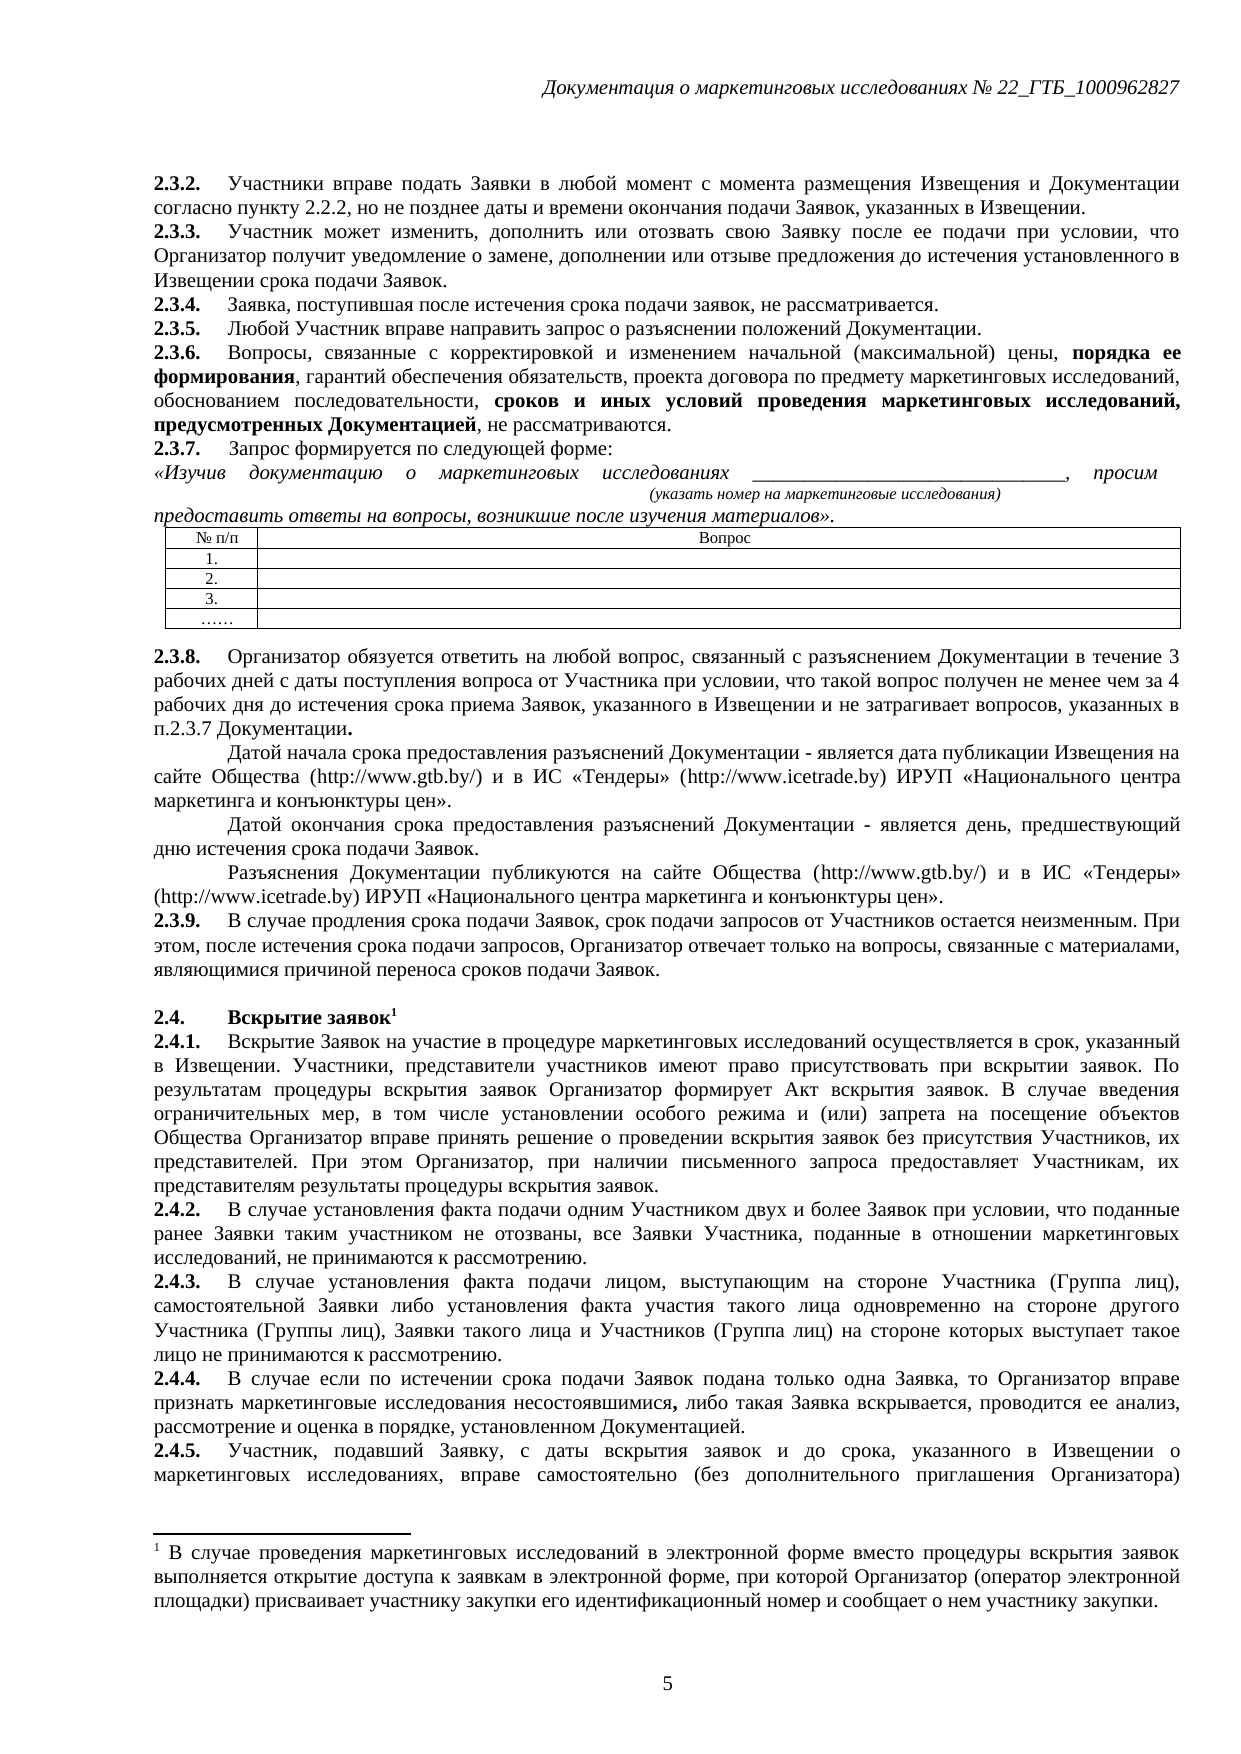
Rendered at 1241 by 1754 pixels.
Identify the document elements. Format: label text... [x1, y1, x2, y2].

table_header № п/п [166, 528, 257, 547]
list Вопросы, связанные с корректировкой и изменением начальной (максимальной) цены, порядка ее формирования, гарантий обеспечения обязательств, проекта договора по предмету маркетинговых исследований, обоснованием последовательности, сроков и иных условий проведения маркетинговых исследований, предусмотренных Документацией, не рассматриваются. [153, 340, 1181, 436]
list Участники вправе подать Заявки в любой момент с момента размещения Извещения и Документации согласно пункту 2.2.2, но не позднее даты и времени окончания подачи Заявок, указанных в Извещении. [153, 171, 1181, 219]
list В случае если по истечении срока подачи Заявок подана только одна Заявка, то Организатор вправе признать маркетинговые исследования несостоявшимися, либо такая Заявка вскрывается, проводится ее анализ, рассмотрение и оценка в порядке, установленном Документацией. [153, 1366, 1181, 1438]
list В случае установления факта подачи одним Участником двух и более Заявок при условии, что поданные ранее Заявки таким участником не отозваны, все Заявки Участника, поданные в отношении маркетинговых исследований, не принимаются к рассмотрению. [153, 1197, 1181, 1269]
table_cell 1. [166, 549, 257, 568]
table_cell [258, 589, 1180, 608]
text Датой окончания срока предоставления разъяснений Документации - является день, предшествующий дню истечения срока подачи Заявок. [153, 812, 1181, 860]
list Запрос формируется по следующей форме: [153, 436, 1181, 460]
list В случае установления факта подачи лицом, выступающим на стороне Участника (Группа лиц), самостоятельной Заявки либо установления факта участия такого лица одновременно на стороне другого Участника (Группы лиц), Заявки такого лица и Участников (Группа лиц) на стороне которых выступает такое лицо не принимаются к рассмотрению. [153, 1269, 1181, 1366]
table_cell …… [166, 609, 257, 628]
text Датой начала срока предоставления разъяснений Документации - является дата публикации Извещения на сайте Общества (http://www.gtb.by/) и в ИС «Тендеры» (http://www.icetrade.by) ИРУП «Национального центра маркетинга и конъюнктуры цен». [153, 740, 1181, 812]
list Участник может изменить, дополнить или отозвать свою Заявку после ее подачи при условии, что Организатор получит уведомление о замене, дополнении или отзыве предложения до истечения установленного в Извещении срока подачи Заявок. [153, 219, 1181, 292]
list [153, 1438, 1181, 1486]
table_header Вопрос [258, 528, 1180, 547]
table_cell [258, 609, 1180, 628]
text «Изучив документацию о маркетинговых исследованиях ______________________________, просим (указать номер на маркетинговые исследования) [153, 460, 1181, 503]
text Разъяснения Документации публикуются на сайте Общества (http://www.gtb.by/) и в ИС «Тендеры» (http://www.icetrade.by) ИРУП «Национального центра маркетинга и конъюнктуры цен». [153, 860, 1181, 908]
table_cell 2. [166, 569, 257, 588]
list Организатор обязуется ответить на любой вопрос, связанный с разъяснением Документации в течение 3 рабочих дней с даты поступления вопроса от Участника при условии, что такой вопрос получен не менее чем за 4 рабочих дня до истечения срока приема Заявок, указанного в Извещении и не затрагивает вопросов, указанных в п.2.3.7 Документации. [153, 644, 1181, 740]
table_cell [258, 569, 1180, 588]
table_cell [258, 549, 1180, 568]
list В случае продления срока подачи Заявок, срок подачи запросов от Участников остается неизменным. При этом, после истечения срока подачи запросов, Организатор отвечает только на вопросы, связанные с материалами, являющимися причиной переноса сроков подачи Заявок. [153, 908, 1181, 981]
list Вскрытие Заявок на участие в процедуре маркетинговых исследований осуществляется в срок, указанный в Извещении. Участники, представители участников имеют право присутствовать при вскрытии заявок. По результатам процедуры вскрытия заявок Организатор формирует Акт вскрытия заявок. В случае введения ограничительных мер, в том числе установлении особого режима и (или) запрета на посещение объектов Общества Организатор вправе принять решение о проведении вскрытия заявок без присутствия Участников, их представителей. При этом Организатор, при наличии письменного запроса предоставляет Участникам, их представителям результаты процедуры вскрытия заявок. [153, 1029, 1181, 1197]
list Вскрытие заявок [153, 1005, 1181, 1029]
list Заявка, поступившая после истечения срока подачи заявок, не рассматривается. [153, 292, 1181, 316]
list Любой Участник вправе направить запрос о разъяснении положений Документации. [153, 316, 1181, 340]
table_cell 3. [166, 589, 257, 608]
text предоставить ответы на вопросы, возникшие после изучения материалов». [153, 503, 1181, 527]
